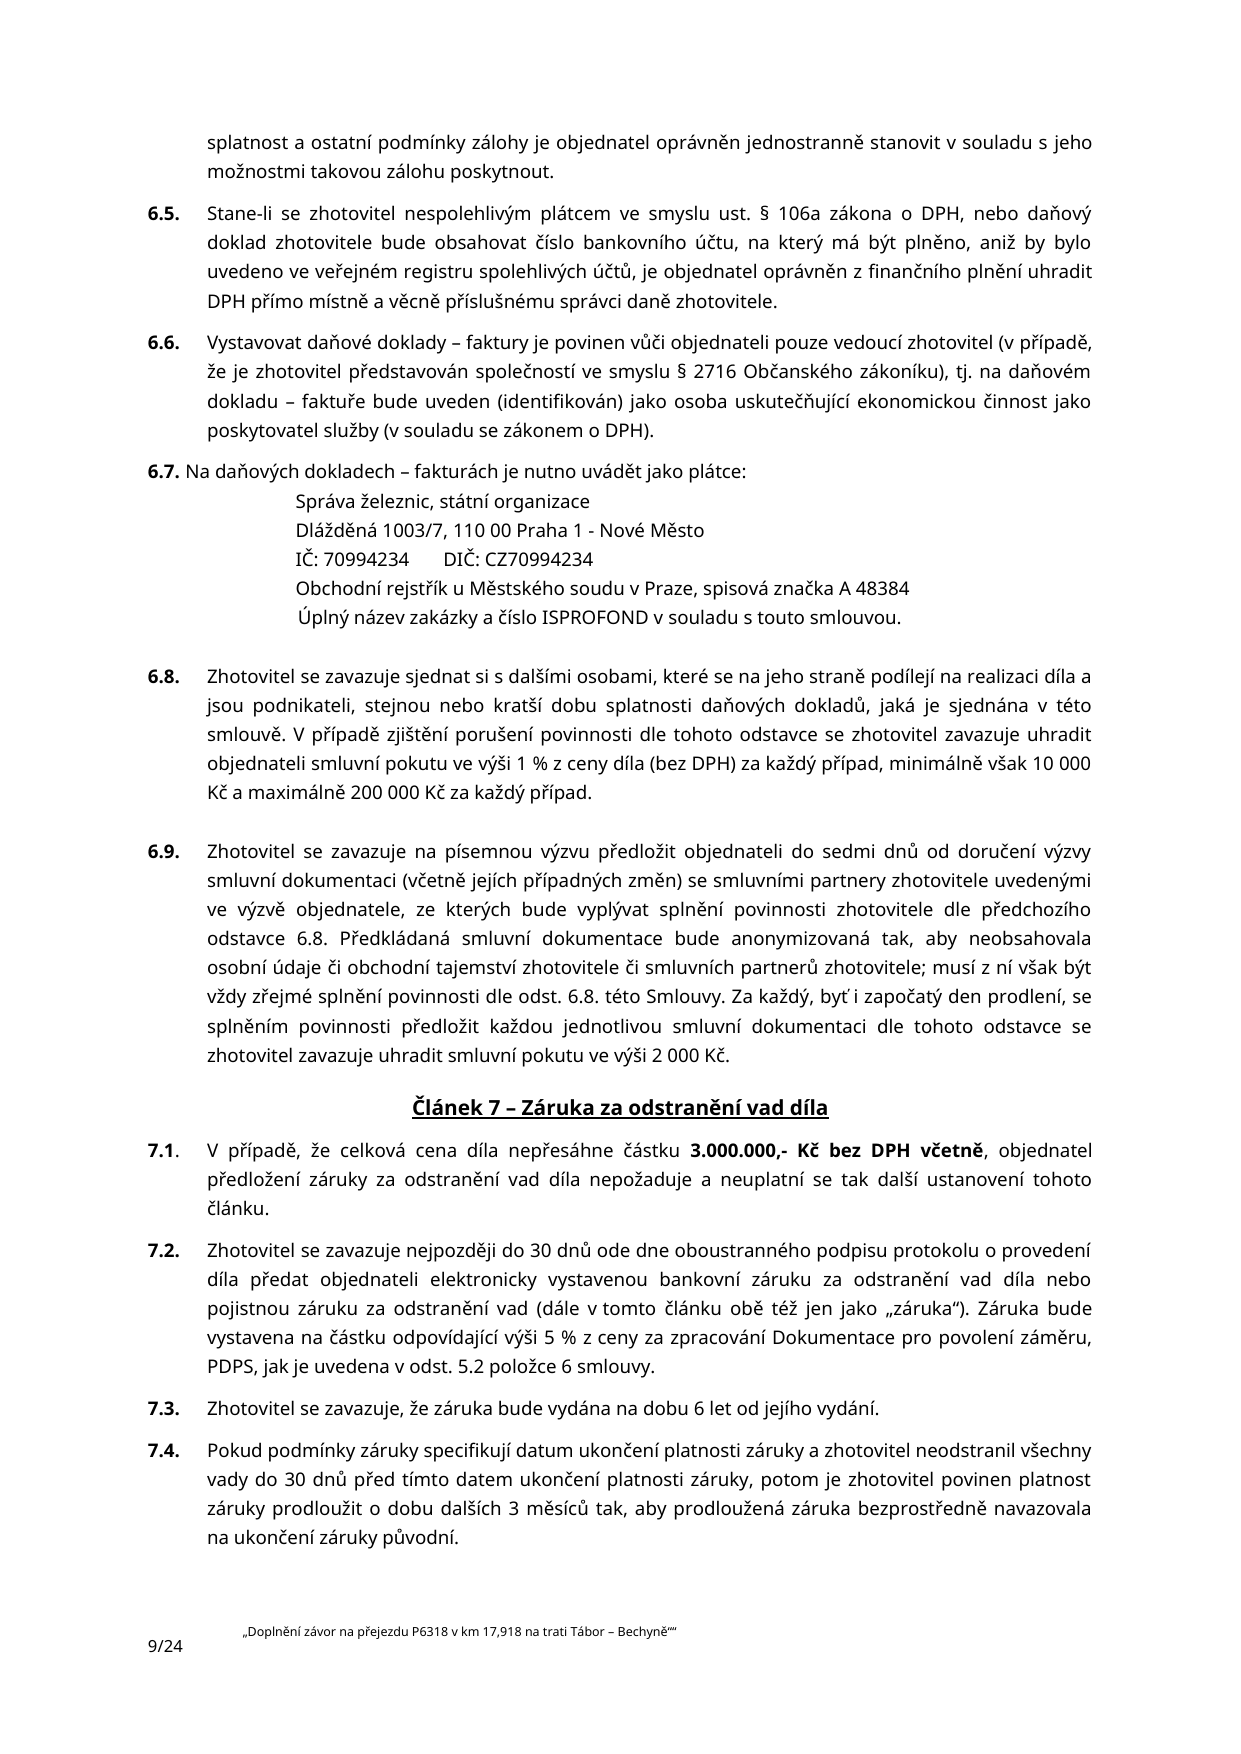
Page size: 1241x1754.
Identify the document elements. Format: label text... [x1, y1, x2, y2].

text 7.2. Zhotovitel se zavazuje nejpozději do 30 dnů ode dne oboustranného podpisu protokolu o provedení díla předat objednateli elektronicky vystavenou bankovní záruku za odstranění vad díla nebo pojistnou záruku za odstranění vad (dále v tomto článku obě též jen jako „záruka“). Záruka bude vystavena na částku odpovídající výši 5 % z ceny za zpracování Dokumentace pro povolení záměru, PDPS, jak je uvedena v odst. 5.2 položce 6 smlouvy. [148, 1234, 1092, 1380]
subtitle Článek 7 – Záruka za odstranění vad díla [148, 1093, 1092, 1121]
text Úplný název zakázky a číslo ISPROFOND v souladu s touto smlouvou. [148, 601, 1092, 631]
text 7.3. Zhotovitel se zavazuje, že záruka bude vydána na dobu 6 let od jejího vydání. [148, 1392, 1092, 1421]
text 6.5. Stane-li se zhotovitel nespolehlivým plátcem ve smyslu ust. § 106a zákona o DPH, nebo daňový doklad zhotovitele bude obsahovat číslo bankovního účtu, na který má být plněno, aniž by bylo uvedeno ve veřejném registru spolehlivých účtů, je objednatel oprávněn z finančního plnění uhradit DPH přímo místně a věcně příslušnému správci daně zhotovitele. [148, 197, 1092, 314]
text 7.1. V případě, že celková cena díla nepřesáhne částku 3.000.000,- Kč bez DPH včetně, objednatel předložení záruky za odstranění vad díla nepožaduje a neuplatní se tak další ustanovení tohoto článku. [148, 1134, 1092, 1221]
text 6.8. Zhotovitel se zavazuje sjednat si s dalšími osobami, které se na jeho straně podílejí na realizaci díla a jsou podnikateli, stejnou nebo kratší dobu splatnosti daňových dokladů, jaká je sjednána v této smlouvě. V případě zjištění porušení povinnosti dle tohoto odstavce se zhotovitel zavazuje uhradit objednateli smluvní pokutu ve výši 1 % z ceny díla (bez DPH) za každý případ, minimálně však 10 000 Kč a maximálně 200 000 Kč za každý případ. [148, 660, 1092, 806]
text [148, 126, 1092, 185]
text 7.4. Pokud podmínky záruky specifikují datum ukončení platnosti záruky a zhotovitel neodstranil všechny vady do 30 dnů před tímto datem ukončení platnosti záruky, potom je zhotovitel povinen platnost záruky prodloužit o dobu dalších 3 měsíců tak, aby prodloužená záruka bezprostředně navazovala na ukončení záruky původní. [148, 1434, 1092, 1551]
text Dlážděná 1003/7, 110 00 Praha 1 - Nové Město [148, 514, 1092, 543]
text IČ: 70994234 DIČ: CZ70994234 [148, 543, 1092, 572]
text Správa železnic, státní organizace [148, 485, 1092, 514]
text 6.9. Zhotovitel se zavazuje na písemnou výzvu předložit objednateli do sedmi dnů od doručení výzvy smluvní dokumentaci (včetně jejích případných změn) se smluvními partnery zhotovitele uvedenými ve výzvě objednatele, ze kterých bude vyplývat splnění povinnosti zhotovitele dle předchozího odstavce 6.8. Předkládaná smluvní dokumentace bude anonymizovaná tak, aby neobsahovala osobní údaje či obchodní tajemství zhotovitele či smluvních partnerů zhotovitele; musí z ní však být vždy zřejmé splnění povinnosti dle odst. 6.8. této Smlouvy. Za každý, byť i započatý den prodlení, se splněním povinnosti předložit každou jednotlivou smluvní dokumentaci dle tohoto odstavce se zhotovitel zavazuje uhradit smluvní pokutu ve výši 2 000 Kč. [148, 835, 1092, 1068]
text Obchodní rejstřík u Městského soudu v Praze, spisová značka A 48384 [148, 572, 1092, 601]
text 6.7. Na daňových dokladech – fakturách je nutno uvádět jako plátce: [148, 456, 1092, 485]
text 6.6. Vystavovat daňové doklady – faktury je povinen vůči objednateli pouze vedoucí zhotovitel (v případě, že je zhotovitel představován společností ve smyslu § 2716 Občanského zákoníku), tj. na daňovém dokladu – faktuře bude uveden (identifikován) jako osoba uskutečňující ekonomickou činnost jako poskytovatel služby (v souladu se zákonem o DPH). [148, 326, 1092, 443]
